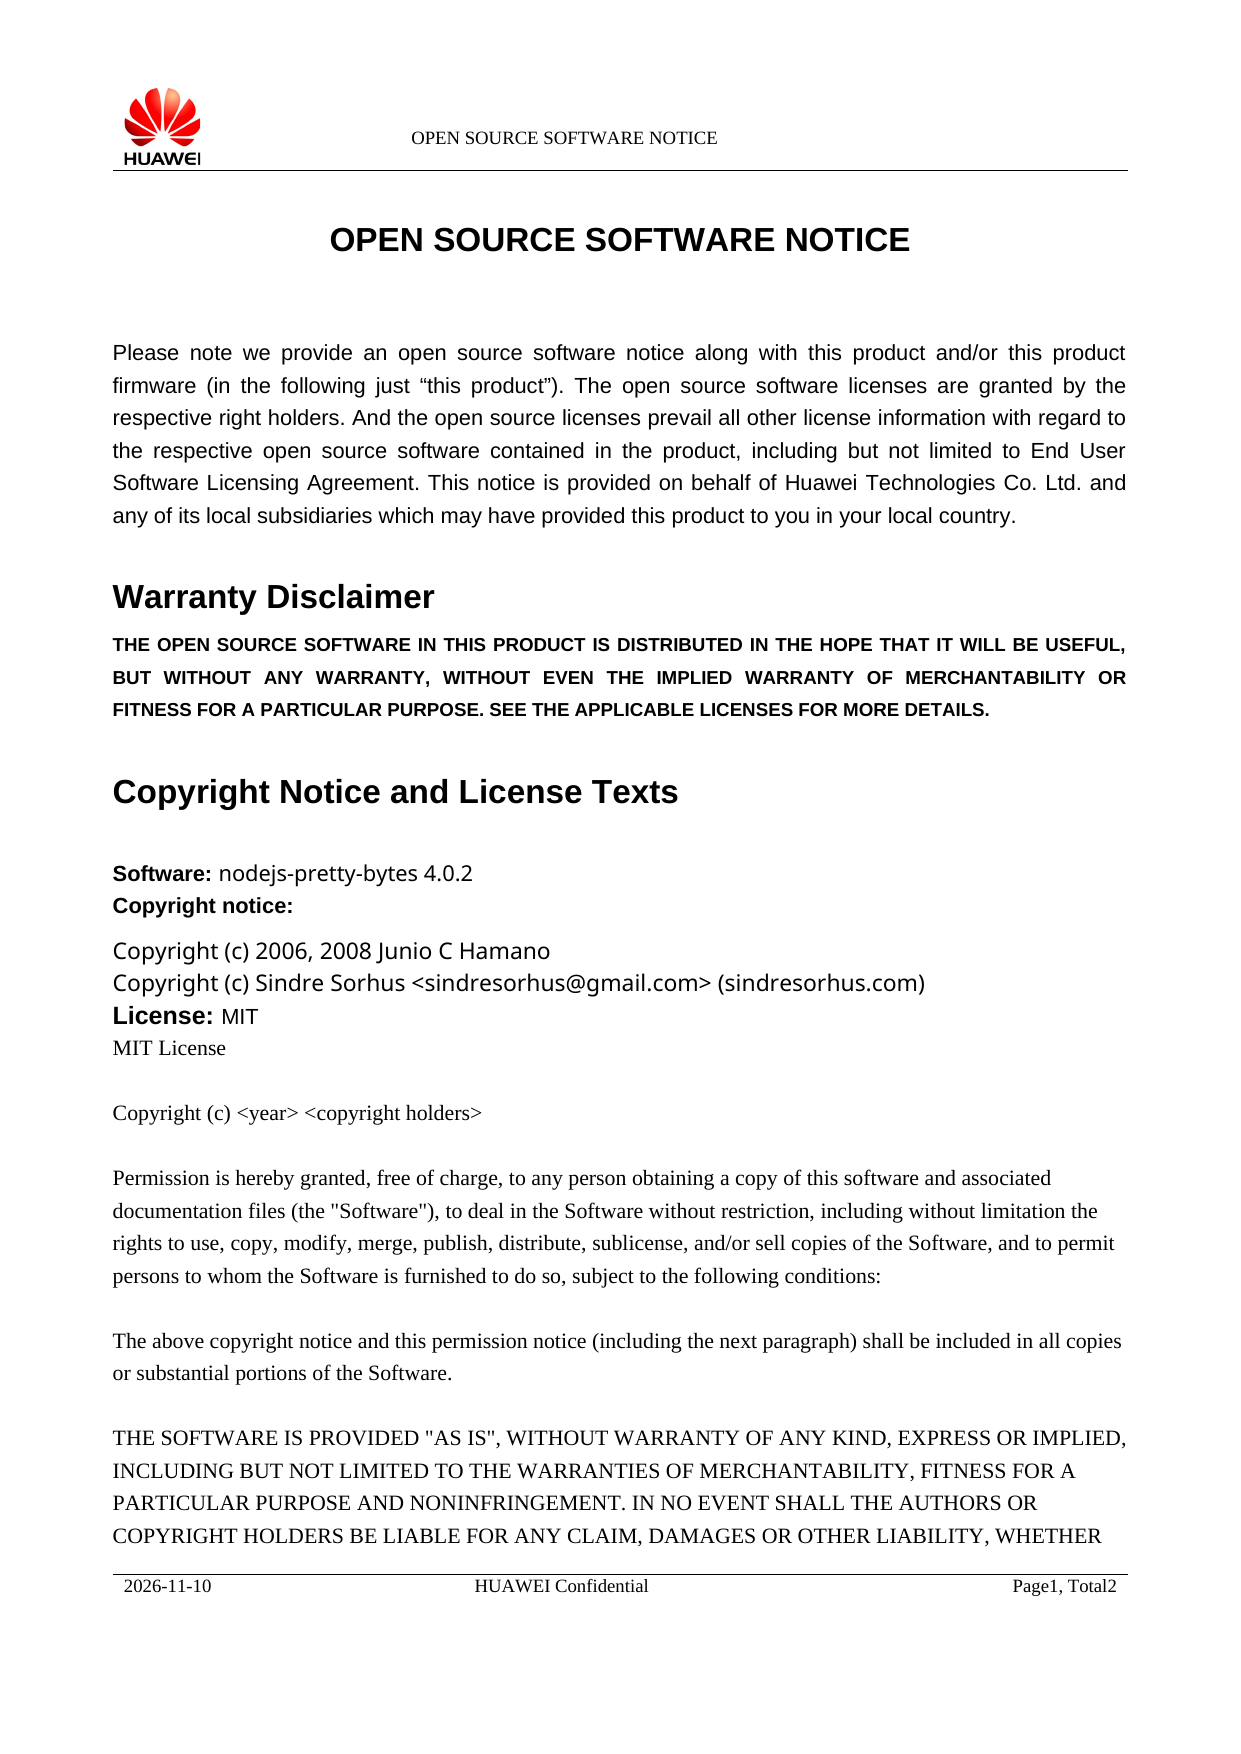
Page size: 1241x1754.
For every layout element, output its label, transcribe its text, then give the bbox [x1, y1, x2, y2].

text Copyright Notice and License Texts [112, 759, 1128, 824]
text Copyright notice: [112, 889, 1128, 921]
text Copyright (c) 2006, 2008 Junio C Hamano [112, 934, 1128, 966]
title Software: nodejs-pretty-bytes 4.0.2 [112, 856, 1128, 889]
text License: MIT [112, 999, 1128, 1031]
text The open source software in this product is distributed in the hope that it will be useful, but WITHOUT ANY WARRANTY, without even the implied warranty of MERCHANTABILITY or FITNESS FOR A PARTICULAR PURPOSE. See the applicable licenses for more details. [112, 629, 1128, 726]
text OPEN SOURCE SOFTWARE NOTICE [112, 206, 1128, 271]
text Copyright (c) Sindre Sorhus <sindresorhus@gmail.com> (sindresorhus.com) [112, 966, 1128, 999]
picture [124, 88, 201, 165]
text Please note we provide an open source software notice along with this product and/or this product firmware (in the following just “this product”). The open source software licenses are granted by the respective right holders. And the open source licenses prevail all other license information with regard to the respective open source software contained in the product, including but not limited to End User Software Licensing Agreement. This notice is provided on behalf of Huawei Technologies Co. Ltd. and any of its local subsidiaries which may have provided this product to you in your local country. [112, 336, 1128, 531]
text Warranty Disclaimer [112, 564, 1128, 629]
